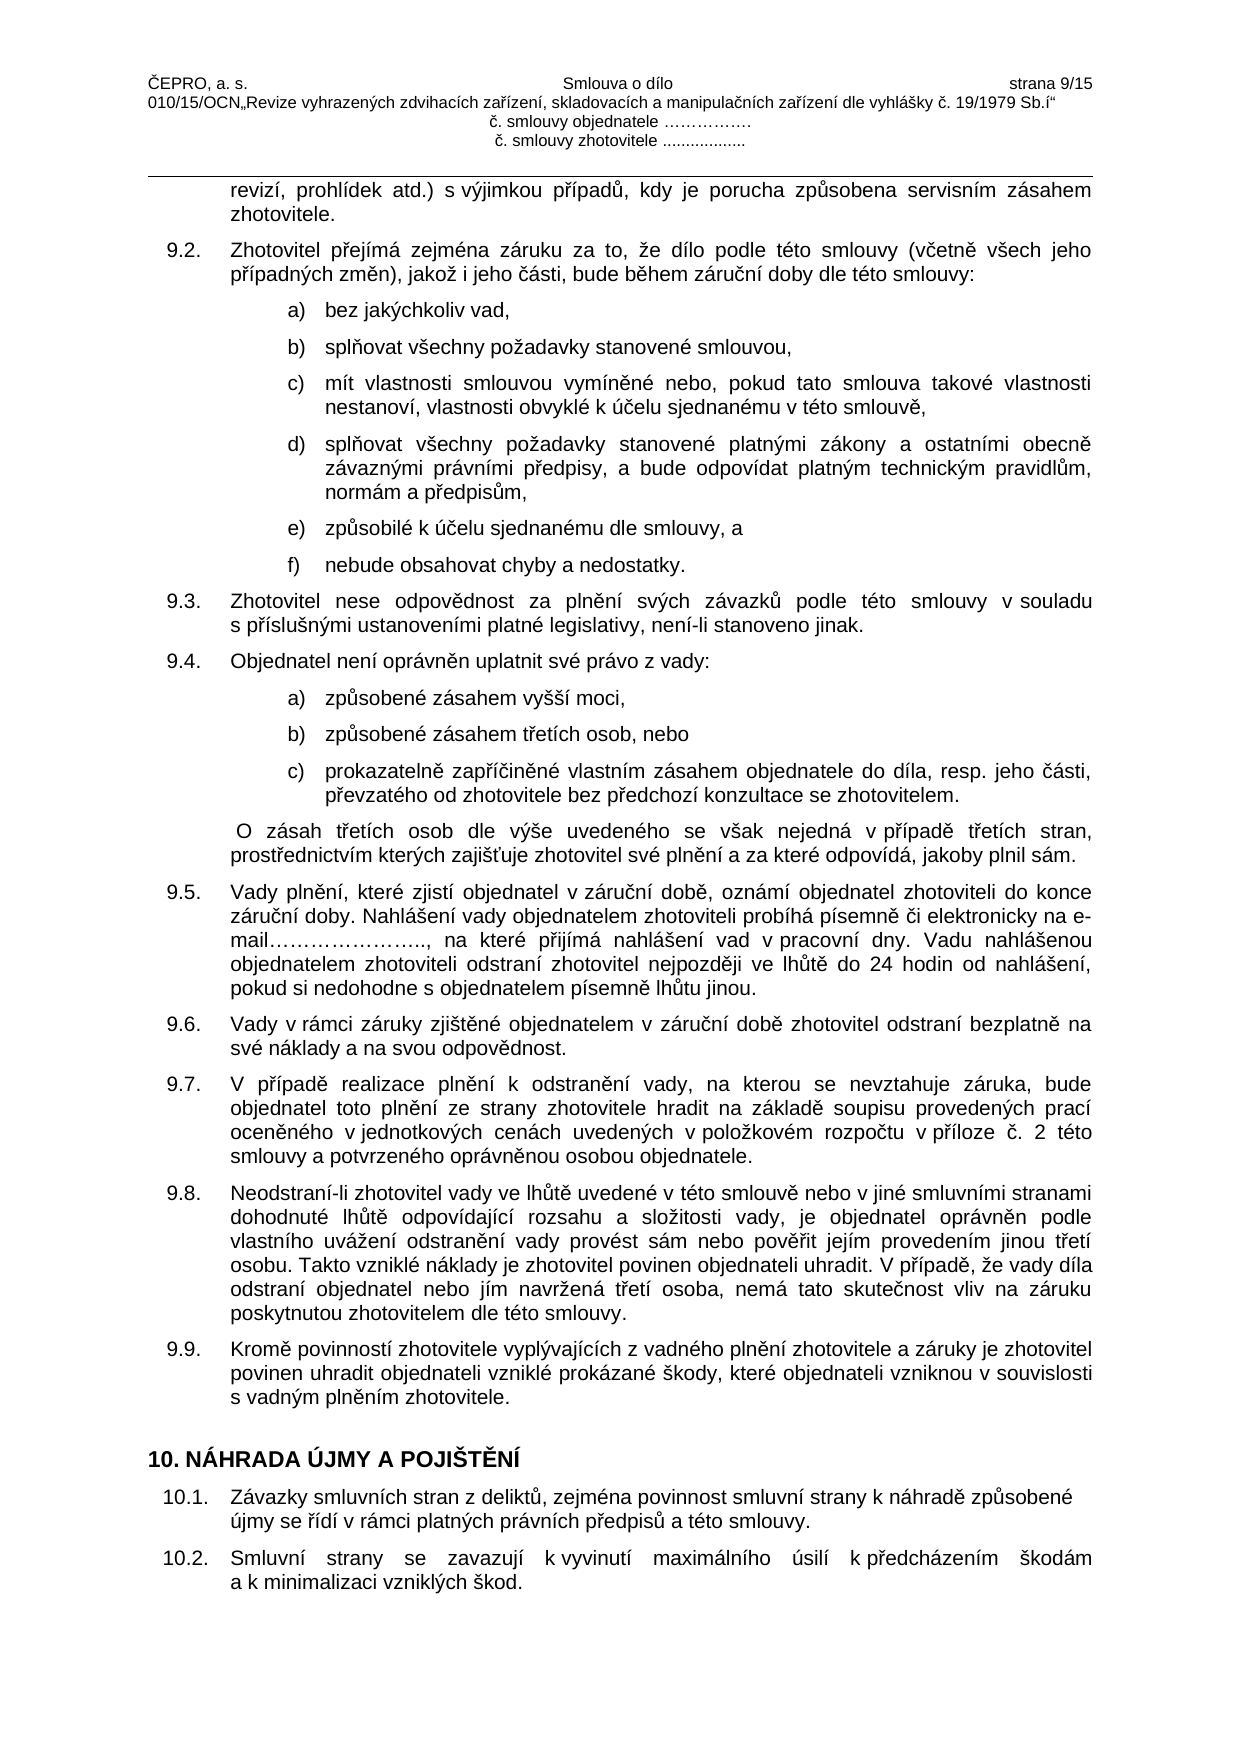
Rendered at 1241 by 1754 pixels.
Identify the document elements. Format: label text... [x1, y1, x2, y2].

list splňovat všechny požadavky stanovené smlouvou, [287, 335, 1093, 359]
text Vady v rámci záruky zjištěné objednatelem v záruční době zhotovitel odstraní bezplatně na své náklady a na svou odpovědnost. [166, 1012, 1093, 1060]
list způsobené zásahem vyšší moci, [287, 686, 1093, 710]
text Závazky smluvních stran z deliktů, zejména povinnost smluvní strany k náhradě způsobené újmy se řídí v rámci platných právních předpisů a této smlouvy. [162, 1485, 1093, 1533]
list způsobené zásahem třetích osob, nebo [287, 722, 1093, 746]
list nebude obsahovat chyby a nedostatky. [287, 552, 1093, 576]
text Smluvní strany se zavazují k vyvinutí maximálního úsilí k předcházením škodám a k minimalizaci vzniklých škod. [162, 1546, 1093, 1593]
text Kromě povinností zhotovitele vyplývajících z vadného plnění zhotovitele a záruky je zhotovitel povinen uhradit objednateli vzniklé prokázané škody, které objednateli vzniknou v souvislosti s vadným plněním zhotovitele. [166, 1337, 1093, 1409]
text Zhotovitel nese odpovědnost za plnění svých závazků podle této smlouvy v souladu s příslušnými ustanoveními platné legislativy, není-li stanoveno jinak. [166, 589, 1093, 637]
list mít vlastnosti smlouvou vymíněné nebo, pokud tato smlouva takové vlastnosti nestanoví, vlastnosti obvyklé k účelu sjednanému v této smlouvě, [287, 371, 1093, 419]
subtitle NÁHRADA ÚJMY A POJIŠTĚNÍ [148, 1446, 1093, 1473]
text Neodstraní-li zhotovitel vady ve lhůtě uvedené v této smlouvě nebo v jiné smluvními stranami dohodnuté lhůtě odpovídající rozsahu a složitosti vady, je objednatel oprávněn podle vlastního uvážení odstranění vady provést sám nebo pověřit jejím provedením jinou třetí osobu. Takto vzniklé náklady je zhotovitel povinen objednateli uhradit. V případě, že vady díla odstraní objednatel nebo jím navržená třetí osoba, nemá tato skutečnost vliv na záruku poskytnutou zhotovitelem dle této smlouvy. [166, 1181, 1093, 1324]
list O zásah třetích osob dle výše uvedeného se však nejedná v případě třetích stran, prostřednictvím kterých zajišťuje zhotovitel své plnění a za které odpovídá, jakoby plnil sám. [221, 819, 1093, 867]
list prokazatelně zapříčiněné vlastním zásahem objednatele do díla, resp. jeho části, převzatého od zhotovitele bez předchozí konzultace se zhotovitelem. [287, 759, 1093, 807]
text Vady plnění, které zjistí objednatel v záruční době, oznámí objednatel zhotoviteli do konce záruční doby. Nahlášení vady objednatelem zhotoviteli probíhá písemně či elektronicky na e-mail………………….., na které přijímá nahlášení vad v pracovní dny. Vadu nahlášenou objednatelem zhotoviteli odstraní zhotovitel nejpozději ve lhůtě do 24 hodin od nahlášení, pokud si nedohodne s objednatelem písemně lhůtu jinou. [166, 879, 1093, 999]
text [166, 177, 1093, 225]
text V případě realizace plnění k odstranění vady, na kterou se nevztahuje záruka, bude objednatel toto plnění ze strany zhotovitele hradit na základě soupisu provedených prací oceněného v jednotkových cenách uvedených v položkovém rozpočtu v příloze č. 2 této smlouvy a potvrzeného oprávněnou osobou objednatele. [166, 1072, 1093, 1168]
text Objednatel není oprávněn uplatnit své právo z vady: [166, 649, 1093, 673]
text Zhotovitel přejímá zejména záruku za to, že dílo podle této smlouvy (včetně všech jeho případných změn), jakož i jeho části, bude během záruční doby dle této smlouvy: [166, 238, 1093, 286]
list způsobilé k účelu sjednanému dle smlouvy, a [287, 516, 1093, 540]
list bez jakýchkoliv vad, [287, 298, 1093, 322]
list splňovat všechny požadavky stanovené platnými zákony a ostatními obecně závaznými právními předpisy, a bude odpovídat platným technickým pravidlům, normám a předpisům, [287, 432, 1093, 503]
